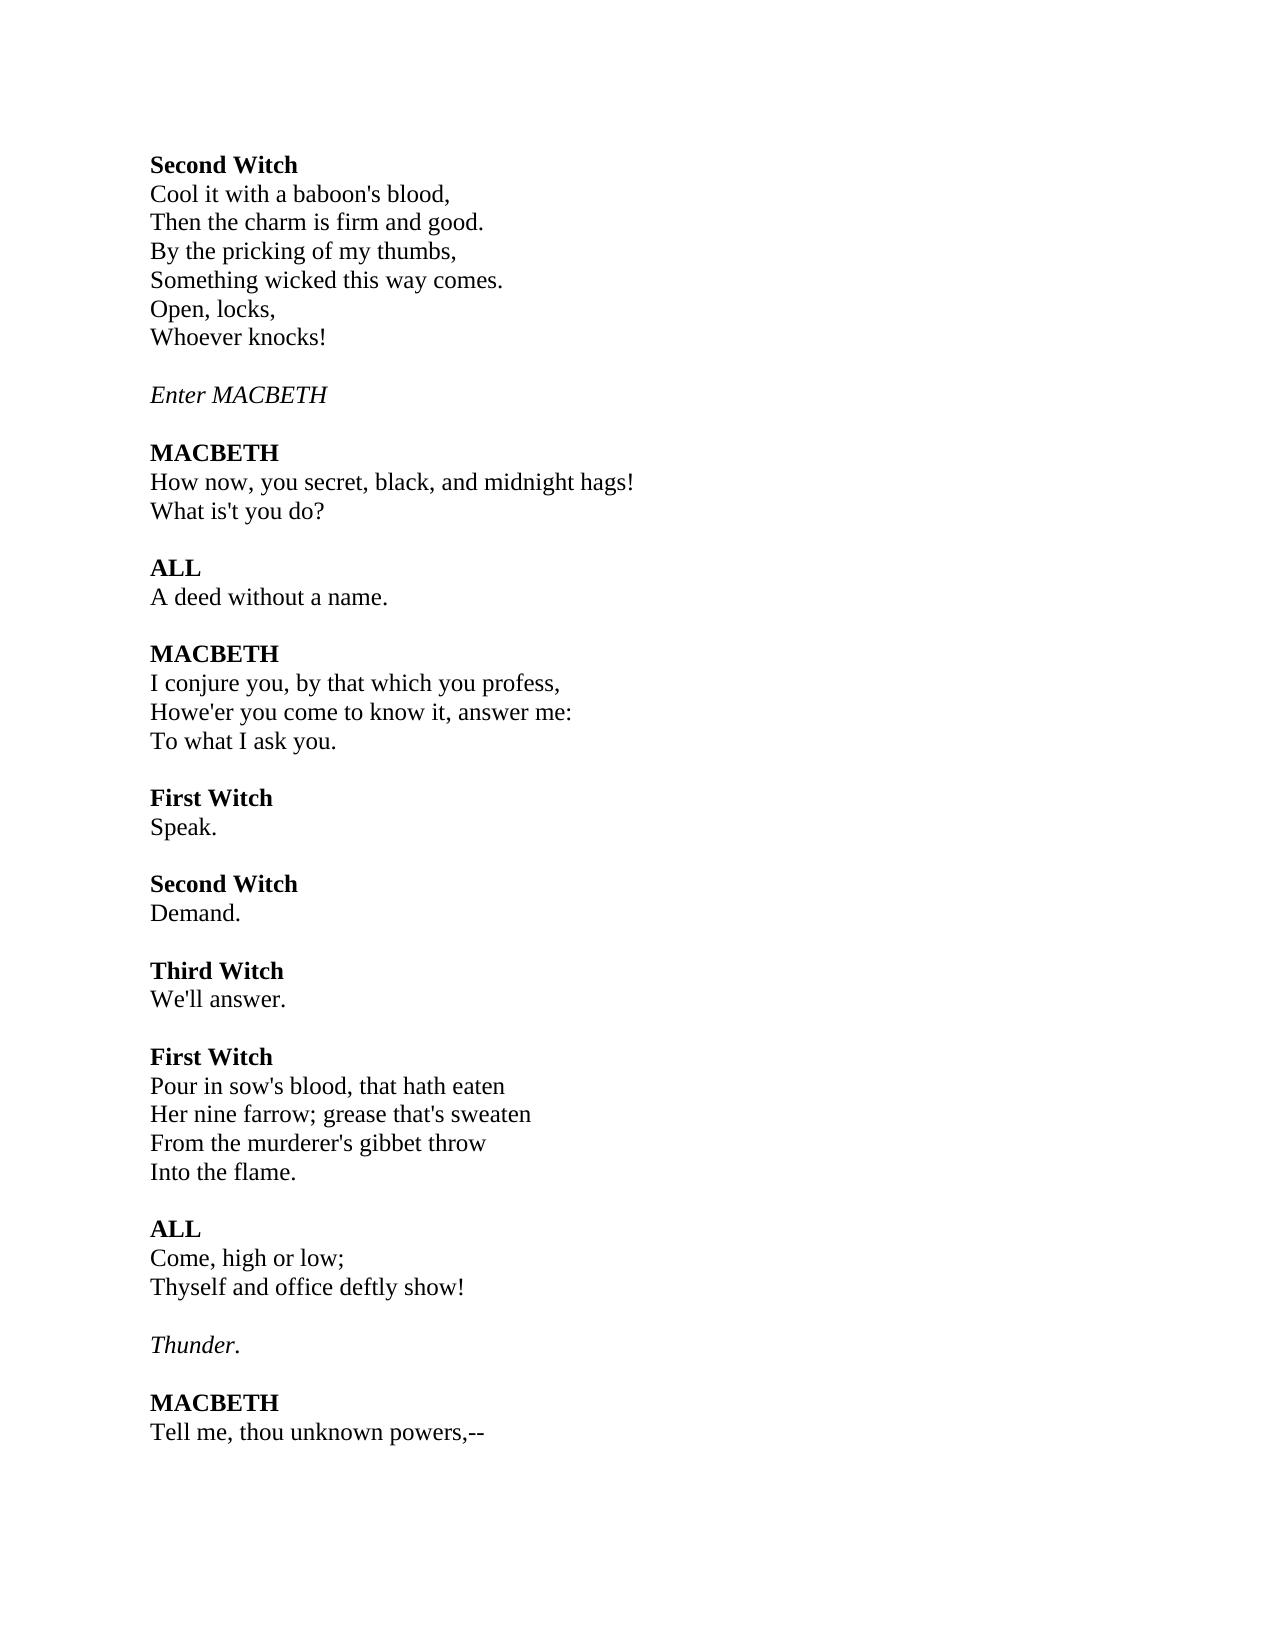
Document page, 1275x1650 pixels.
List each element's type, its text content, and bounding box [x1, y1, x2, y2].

text Second Witch [150, 150, 1125, 179]
text We'll answer. [150, 984, 1125, 1013]
text I conjure you, by that which you profess, Howe'er you come to know it, answer me: To what I ask you. [150, 668, 1125, 754]
text MACBETH [150, 438, 1125, 467]
text Speak. [150, 812, 1125, 841]
text How now, you secret, black, and midnight hags! What is't you do? [150, 467, 1125, 524]
text Cool it with a baboon's blood, Then the charm is firm and good. [150, 179, 1125, 236]
text Demand. [150, 898, 1125, 927]
text A deed without a name. [150, 582, 1125, 611]
text First Witch [150, 1042, 1125, 1071]
text Thunder. [150, 1330, 1125, 1359]
text Third Witch [150, 956, 1125, 984]
text Enter MACBETH [150, 380, 1125, 409]
text ALL [150, 553, 1125, 582]
text MACBETH [150, 1388, 1125, 1417]
text Come, high or low; Thyself and office deftly show! [150, 1243, 1125, 1301]
text First Witch [150, 783, 1125, 812]
text Second Witch [150, 869, 1125, 898]
text Pour in sow's blood, that hath eaten Her nine farrow; grease that's sweaten From the murderer's gibbet throw Into the flame. [150, 1071, 1125, 1186]
text MACBETH [150, 639, 1125, 668]
text ALL [150, 1214, 1125, 1243]
text By the pricking of my thumbs, Something wicked this way comes. Open, locks, Whoever knocks! [150, 236, 1125, 351]
text Tell me, thou unknown powers,-- [150, 1417, 1125, 1445]
